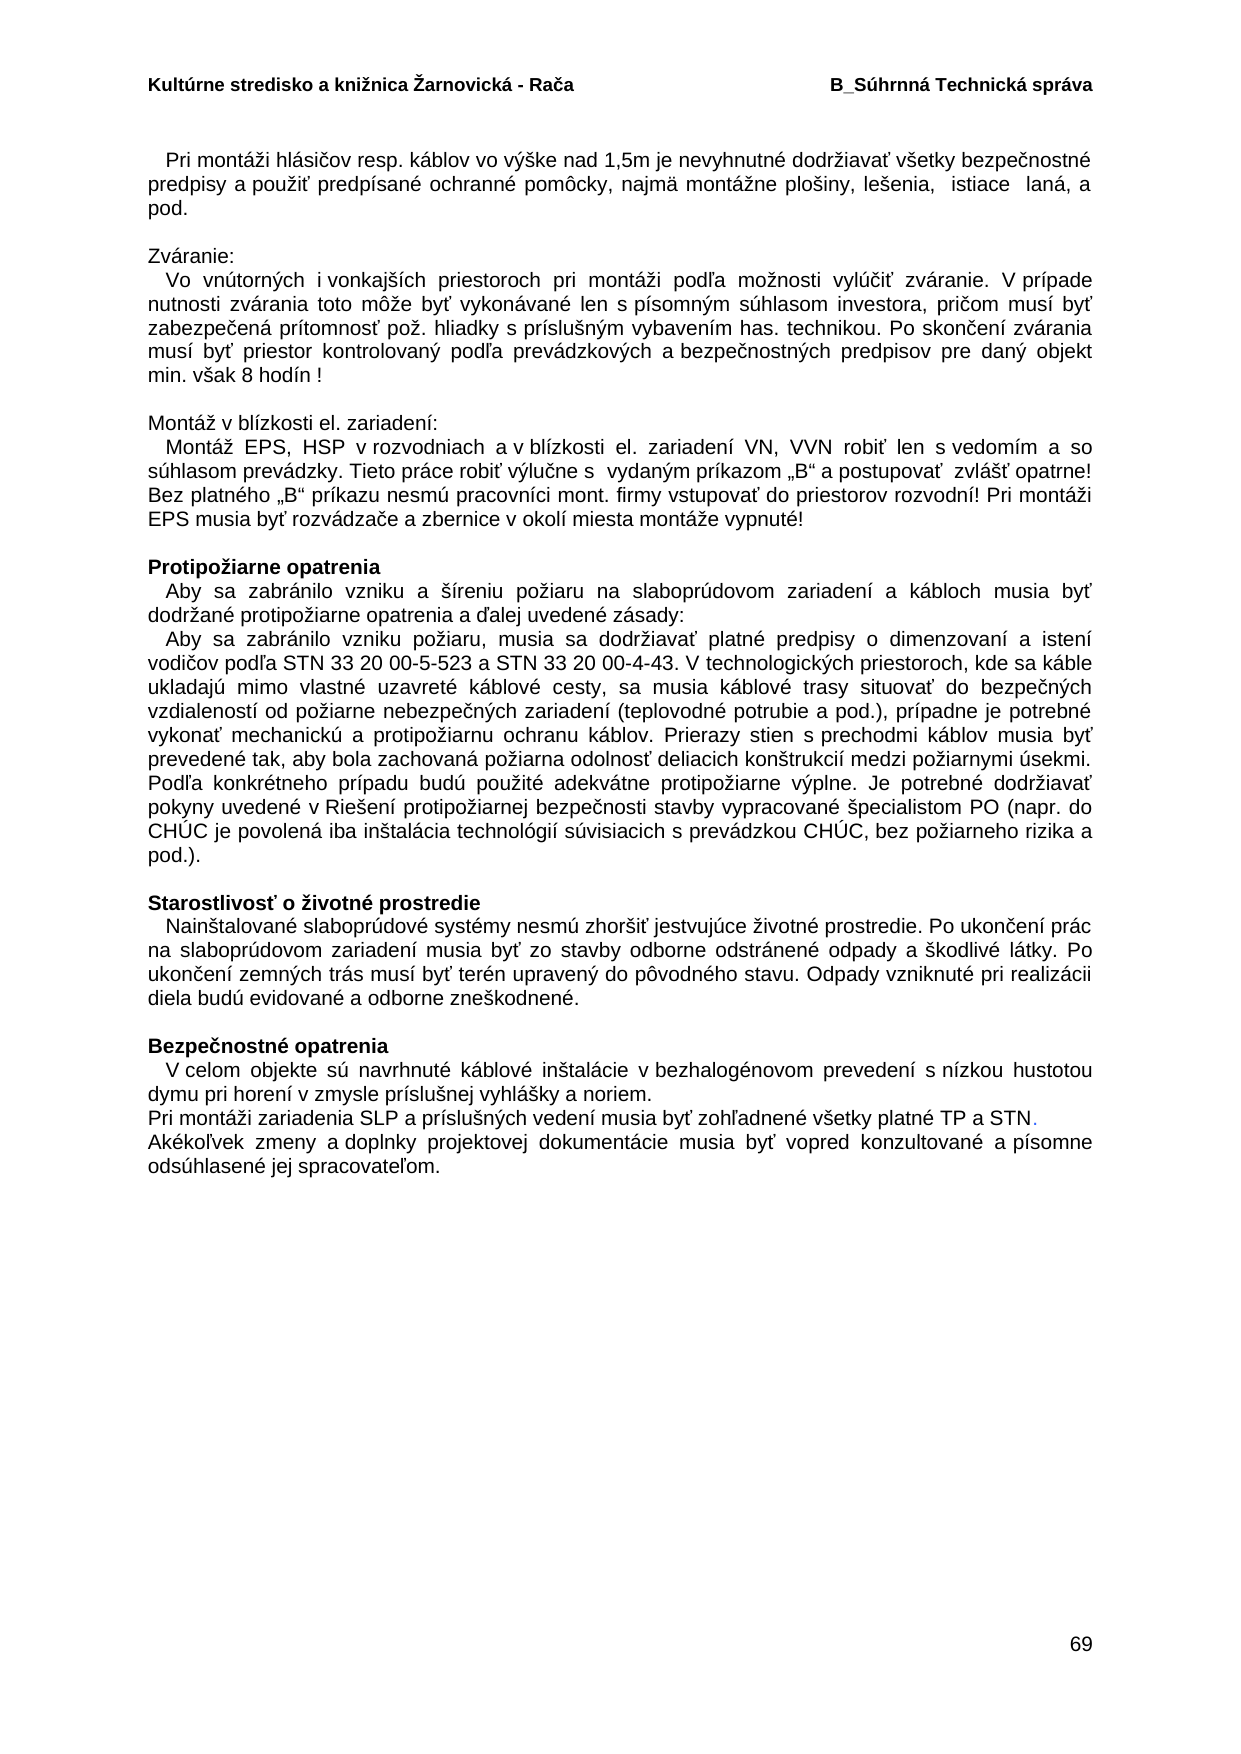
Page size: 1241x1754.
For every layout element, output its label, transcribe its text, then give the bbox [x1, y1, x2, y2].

text Pri montáži zariadenia SLP a príslušných vedení musia byť zohľadnené všetky platné TP a STN. [148, 1106, 1093, 1130]
text Bezpečnostné opatrenia [148, 1034, 1093, 1058]
text Nainštalované slaboprúdové systémy nesmú zhoršiť jestvujúce životné prostredie. Po ukončení prác na slaboprúdovom zariadení musia byť zo stavby odborne odstránené odpady a škodlivé látky. Po ukončení zemných trás musí byť terén upravený do pôvodného stavu. Odpady vzniknuté pri realizácii diela budú evidované a odborne zneškodnené. [148, 914, 1093, 1010]
text Pri montáži hlásičov resp. káblov vo výške nad 1,5m je nevyhnutné dodržiavať všetky bezpečnostné predpisy a použiť predpísané ochranné pomôcky, najmä montážne plošiny, lešenia, istiace laná, a pod. [148, 148, 1093, 219]
text Aby sa zabránilo vzniku a šíreniu požiaru na slaboprúdovom zariadení a kábloch musia byť dodržané protipožiarne opatrenia a ďalej uvedené zásady: [148, 579, 1093, 627]
text Vo vnútorných i vonkajších priestoroch pri montáži podľa možnosti vylúčiť zváranie. V prípade nutnosti zvárania toto môže byť vykonávané len s písomným súhlasom investora, pričom musí byť zabezpečená prítomnosť pož. hliadky s príslušným vybavením has. technikou. Po skončení zvárania musí byť priestor kontrolovaný podľa prevádzkových a bezpečnostných predpisov pre daný objekt min. však 8 hodín ! [148, 267, 1093, 387]
text Akékoľvek zmeny a doplnky projektovej dokumentácie musia byť vopred konzultované a písomne odsúhlasené jej spracovateľom. [148, 1130, 1093, 1178]
text Starostlivosť o životné prostredie [148, 890, 1093, 914]
text V celom objekte sú navrhnuté káblové inštalácie v bezhalogénovom prevedení s nízkou hustotou dymu pri horení v zmysle príslušnej vyhlášky a noriem. [148, 1058, 1093, 1106]
text Montáž v blízkosti el. zariadení: [148, 411, 1093, 435]
text Protipožiarne opatrenia [148, 555, 1093, 579]
text Aby sa zabránilo vzniku požiaru, musia sa dodržiavať platné predpisy o dimenzovaní a istení vodičov podľa STN 33 20 00-5- STN 33 20 00-4-43. V technologických priestoroch, kde sa káble ukladajú mimo vlastné uzavreté káblové cesty, sa musia káblové trasy situovať do bezpečných vzdialeností od požiarne nebezpečných zariadení (teplovodné potrubie a pod.), prípadne je potrebné vykonať mechanickú a protipožiarnu ochranu káblov. Prierazy stien s prechodmi káblov musia byť prevedené tak, aby bola zachovaná požiarna odolnosť deliacich konštrukcií medzi požiarnymi úsekmi. Podľa konkrétneho prípadu budú použité adekvátne protipožiarne výplne. Je potrebné dodržiavať pokyny uvedené v Riešení protipožiarnej bezpečnosti stavby vypracované špecialistom PO (napr. do CHÚC je povolená iba inštalácia technológií súvisiacich s prevádzkou CHÚC, bez požiarneho rizika a pod.). [148, 627, 1093, 866]
text Zváranie: [148, 243, 1093, 267]
text Montáž EPS, HSP v rozvodniach a v blízkosti el. zariadení VN, VVN robiť len s vedomím a so súhlasom prevádzky. Tieto práce robiť výlučne s vydaným príkazom „B“ a postupovať zvlášť opatrne! Bez platného „B“ príkazu nesmú pracovníci mont. firmy vstupovať do priestorov rozvodní! Pri montáži EPS musia byť rozvádzače a zbernice v okolí miesta montáže vypnuté! [148, 435, 1093, 531]
